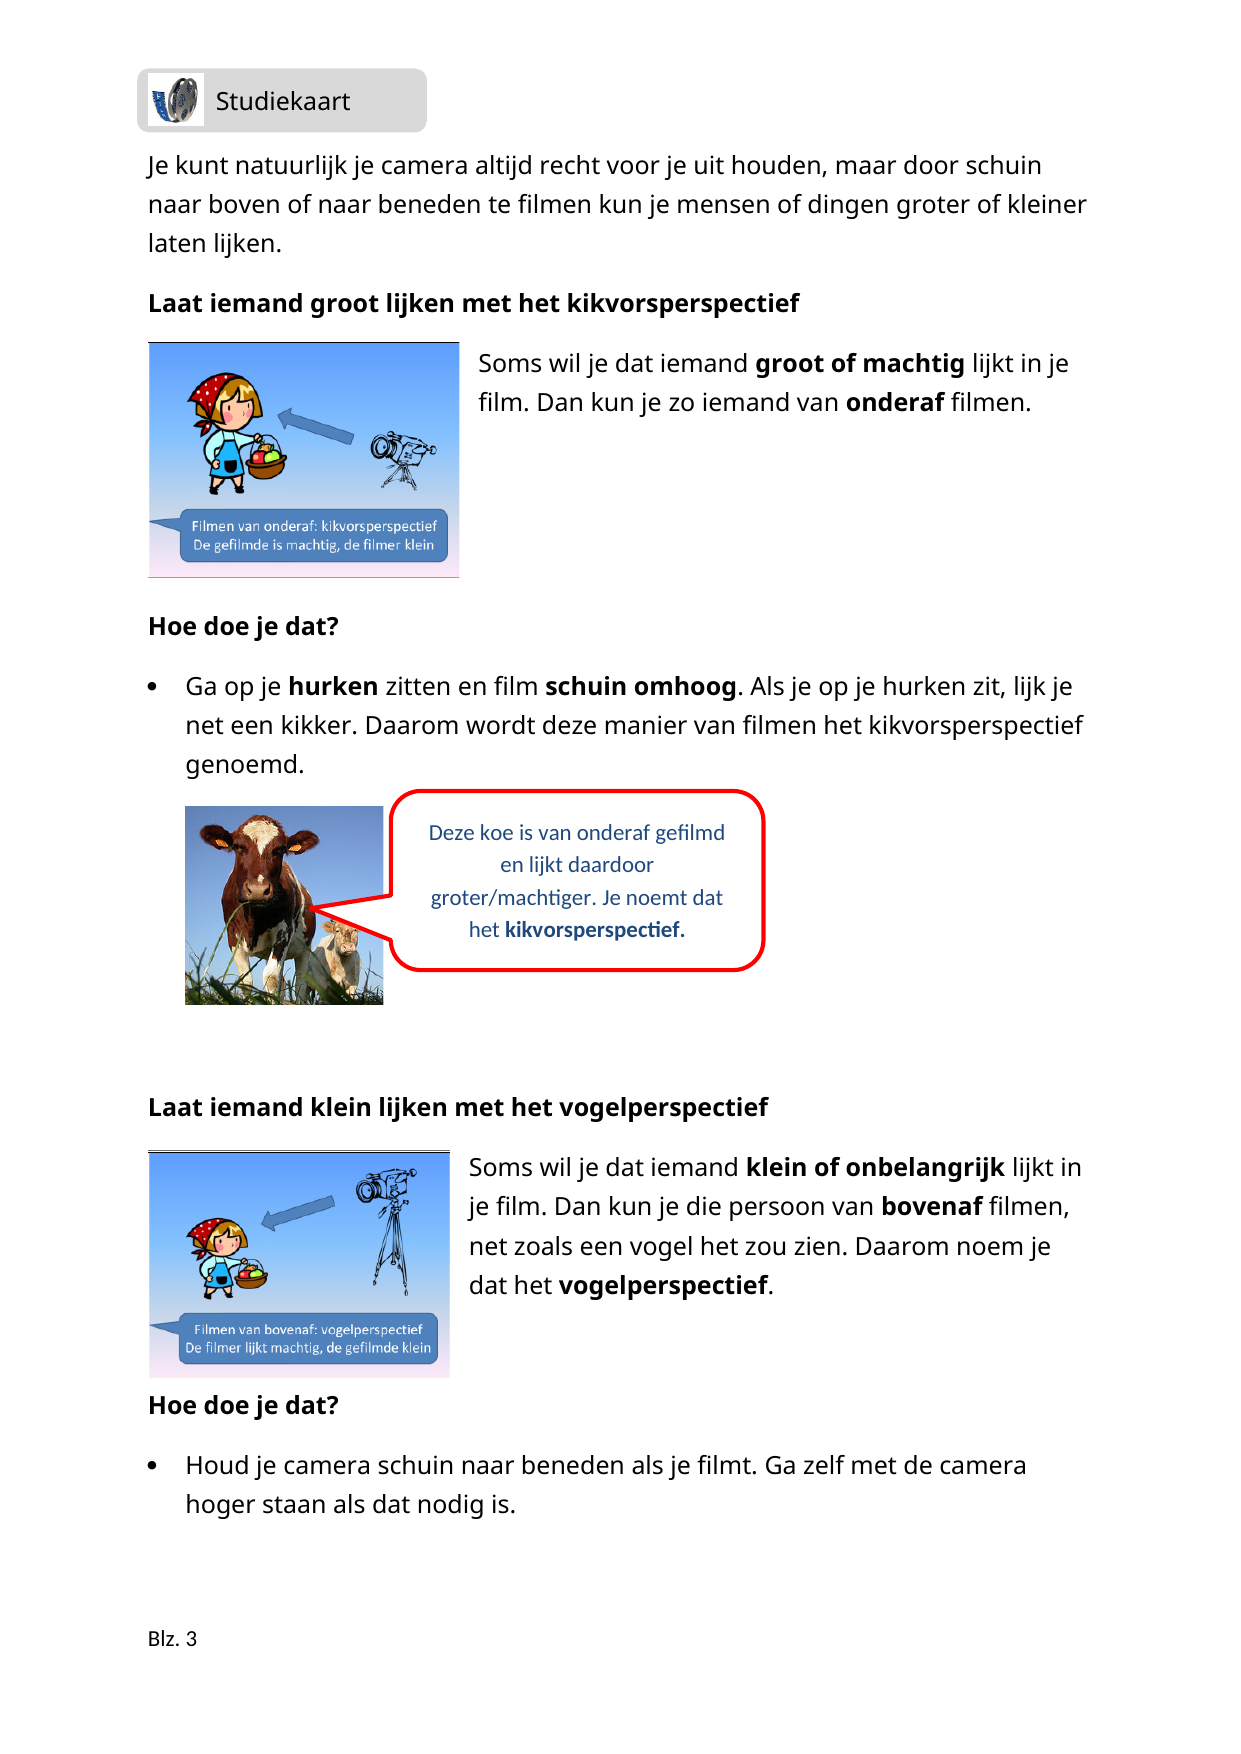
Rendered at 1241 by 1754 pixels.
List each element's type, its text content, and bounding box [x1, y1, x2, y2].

text Laat iemand groot lijken met het kikvorsperspectief [148, 286, 1093, 320]
text Hoe doe je dat? [148, 565, 1093, 642]
text Laat iemand klein lijken met het vogelperspectief [148, 1090, 1093, 1124]
list Houd je camera schuin naar beneden als je filmt. Ga zelf met de camera hoger staan als dat nodig is. [148, 1447, 1093, 1521]
text Je kunt natuurlijk je camera altijd recht voor je uit houden, maar door schuin naar boven of naar beneden te filmen kun je mensen of dingen groter of kleiner laten lijken. [148, 148, 1093, 260]
list Ga op je hurken zitten en film schuin omhoog. Als je op je hurken zit, lijk je net een kikker. Daarom wordt deze manier van filmen het kikvorsperspectief genoemd. [148, 668, 1093, 781]
picture [148, 1150, 450, 1378]
picture [148, 342, 460, 578]
text Soms wil je dat iemand klein of onbelangrijk lijkt in je film. Dan kun je die persoon van bovenaf filmen, net zoals een vogel het zou zien. Daarom noem je dat het vogelperspectief. [450, 1150, 1093, 1301]
text Soms wil je dat iemand groot of machtig lijkt in je film. Dan kun je zo iemand van onderaf filmen. [460, 346, 1093, 419]
picture [185, 806, 384, 1005]
picture [148, 73, 204, 126]
text Hoe doe je dat? [148, 1387, 1093, 1421]
